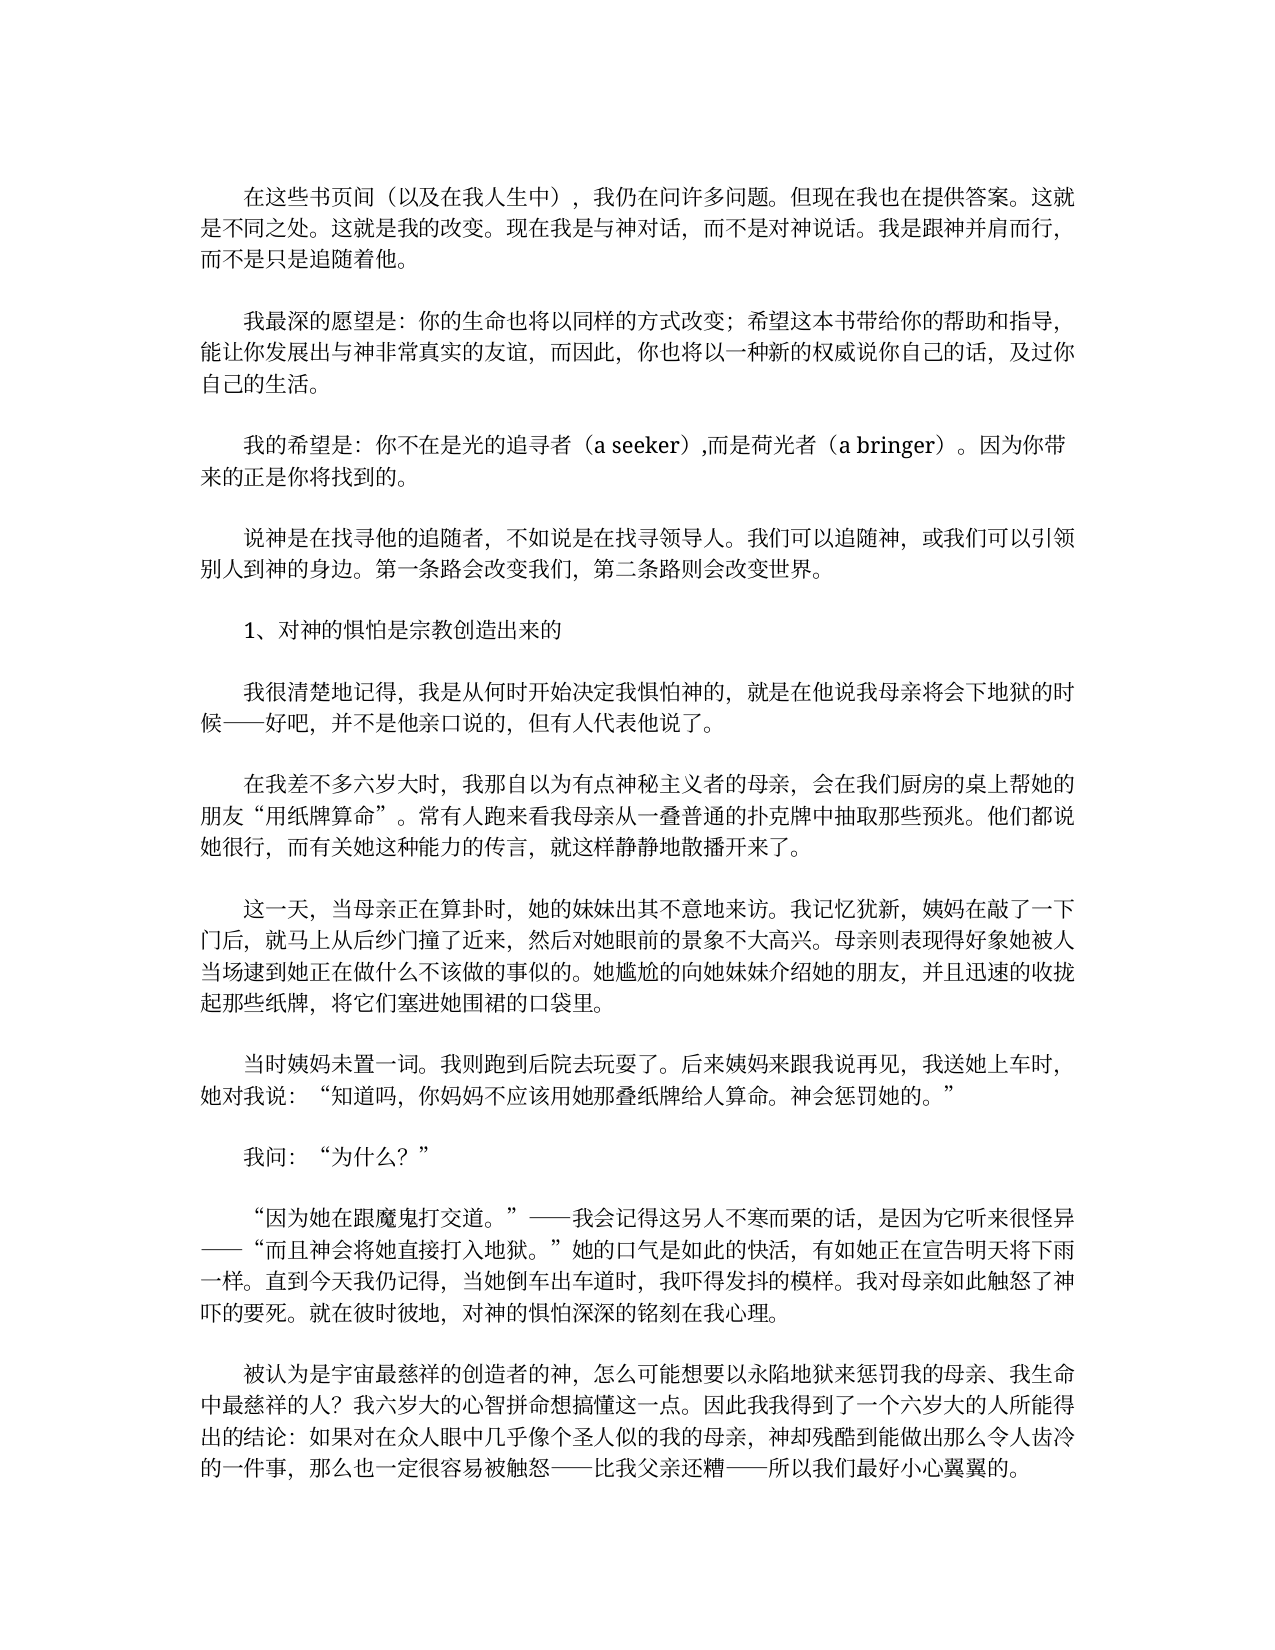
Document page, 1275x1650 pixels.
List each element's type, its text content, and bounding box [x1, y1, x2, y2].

text 被认为是宇宙最慈祥的创造者的神，怎么可能想要以永陷地狱来惩罚我的母亲、我生命中最慈祥的人？我六岁大的心智拼命想搞懂这一点。因此我我得到了一个六岁大的人所能得出的结论：如果对在众人眼中几乎像个圣人似的我的母亲，神却残酷到能做出那么令人齿冷的一件事，那么也一定很容易被触怒——比我父亲还糟——所以我们最好小心翼翼的。 [200, 1357, 1075, 1483]
text 我问：“为什么？” [200, 1140, 1075, 1172]
text 说神是在找寻他的追随者，不如说是在找寻领导人。我们可以追随神，或我们可以引领别人到神的身边。第一条路会改变我们，第二条路则会改变世界。 [200, 521, 1075, 584]
text 这一天，当母亲正在算卦时，她的妹妹出其不意地来访。我记忆犹新，姨妈在敲了一下门后，就马上从后纱门撞了近来，然后对她眼前的景象不大高兴。母亲则表现得好象她被人当场逮到她正在做什么不该做的事似的。她尴尬的向她妹妹介绍她的朋友，并且迅速的收拢起那些纸牌，将它们塞进她围裙的口袋里。 [200, 892, 1075, 1018]
text 在我差不多六岁大时，我那自以为有点神秘主义者的母亲，会在我们厨房的桌上帮她的朋友“用纸牌算命”。常有人跑来看我母亲从一叠普通的扑克牌中抽取那些预兆。他们都说她很行，而有关她这种能力的传言，就这样静静地散播开来了。 [200, 768, 1075, 862]
text 1、对神的惧怕是宗教创造出来的 [200, 614, 1075, 645]
text 我的希望是：你不在是光的追寻者（a seeker）,而是荷光者（a bringer）。因为你带来的正是你将找到的。 [200, 428, 1075, 491]
text 我最深的愿望是：你的生命也将以同样的方式改变；希望这本书带给你的帮助和指导，能让你发展出与神非常真实的友谊，而因此，你也将以一种新的权威说你自己的话，及过你自己的生活。 [200, 304, 1075, 398]
text “因为她在跟魔鬼打交道。”——我会记得这另人不寒而栗的话，是因为它听来很怪异——“而且神会将她直接打入地狱。”她的口气是如此的快活，有如她正在宣告明天将下雨一样。直到今天我仍记得，当她倒车出车道时，我吓得发抖的模样。我对母亲如此触怒了神吓的要死。就在彼时彼地，对神的惧怕深深的铭刻在我心理。 [200, 1201, 1075, 1327]
text 我很清楚地记得，我是从何时开始决定我惧怕神的，就是在他说我母亲将会下地狱的时候——好吧，并不是他亲口说的，但有人代表他说了。 [200, 675, 1075, 738]
text 在这些书页间（以及在我人生中），我仍在问许多问题。但现在我也在提供答案。这就是不同之处。这就是我的改变。现在我是与神对话，而不是对神说话。我是跟神并肩而行，而不是只是追随着他。 [200, 180, 1075, 274]
text 当时姨妈未置一词。我则跑到后院去玩耍了。后来姨妈来跟我说再见，我送她上车时，她对我说：“知道吗，你妈妈不应该用她那叠纸牌给人算命。神会惩罚她的。” [200, 1047, 1075, 1110]
